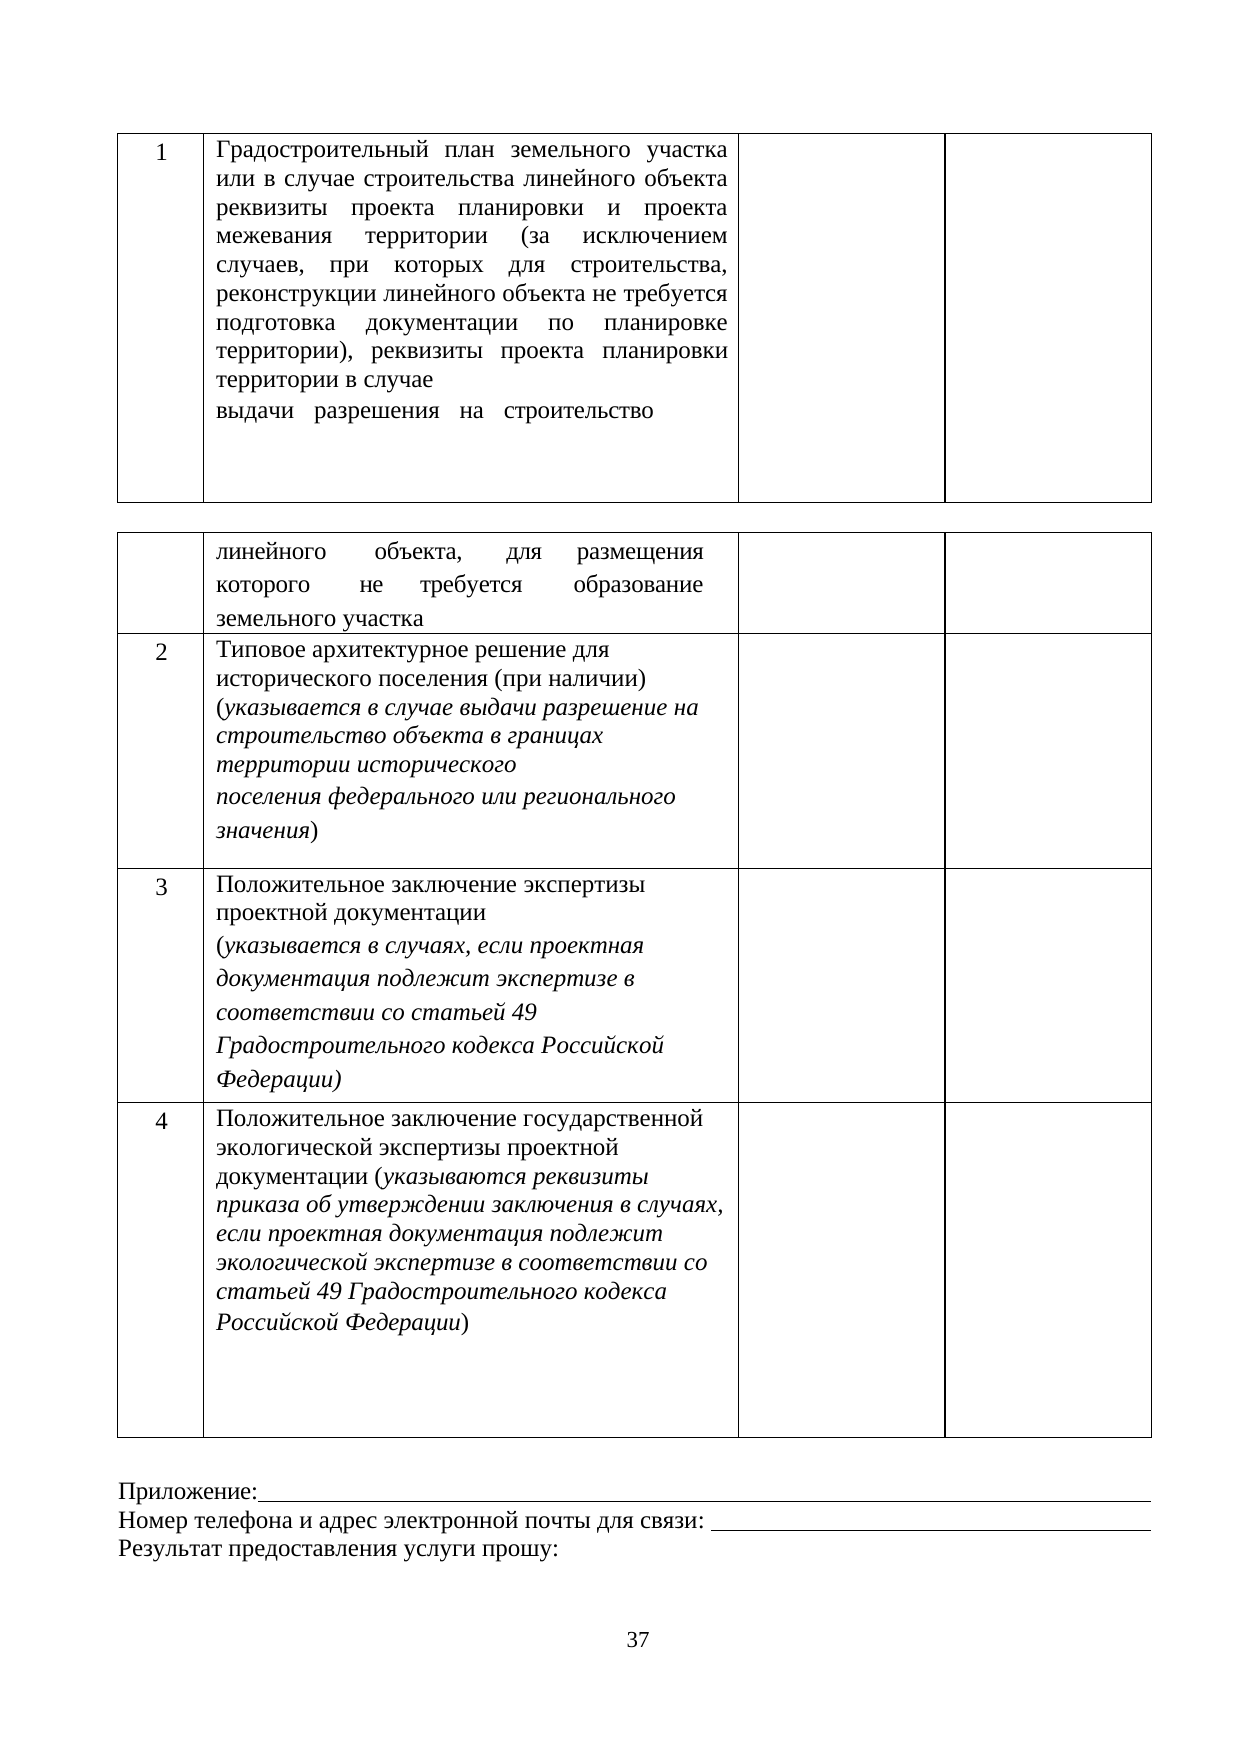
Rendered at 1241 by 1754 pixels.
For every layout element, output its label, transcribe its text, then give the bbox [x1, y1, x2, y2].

table_cell [946, 1103, 1151, 1437]
table_cell [739, 869, 944, 1102]
table_cell [739, 134, 944, 502]
table_header [118, 533, 203, 633]
table_cell 1 [118, 134, 203, 502]
table_cell Градостроительный план земельного участка или в случае строительства линейного объекта реквизиты проекта планировки и проекта межевания территории (за исключением случаев, при которых для строительства, реконструкции линейного объекта не требуется подготовка документации по планировке территории), реквизиты проекта планировки территории в случае выдачи разрешения на строительство [204, 134, 738, 502]
table_cell 2 [118, 634, 203, 868]
table_header [946, 533, 1151, 633]
table_cell Положительное заключение государственной экологической экспертизы проектной документации (указываются реквизиты приказа об утверждении заключения в случаях, если проектная документация подлежит экологической экспертизе в соответствии со статьей 49 Градостроительного кодекса Российской Федерации) [204, 1103, 738, 1437]
table_cell [946, 134, 1151, 502]
text Приложение: Номер телефона и адрес электронной почты для связи: Результат предоставления услуги прошу: [118, 1476, 1152, 1562]
table_cell Типовое архитектурное решение для исторического поселения (при наличии) (указывается в случае выдачи разрешение на строительство объекта в границах территории исторического поселения федерального или регионального значения) [204, 634, 738, 868]
table_cell [739, 1103, 944, 1437]
table_header линейного объекта, для размещения которого не требуется образование земельного участка [204, 533, 738, 633]
table_cell [739, 634, 944, 868]
table_cell Положительное заключение экспертизы проектной документации (указывается в случаях, если проектная документация подлежит экспертизе в соответствии со статьей 49 Градостроительного кодекса Российской Федерации) [204, 869, 738, 1102]
table_cell 4 [118, 1103, 203, 1437]
table_cell [946, 634, 1151, 868]
table_cell [946, 869, 1151, 1102]
table_cell 3 [118, 869, 203, 1102]
table_header [739, 533, 944, 633]
